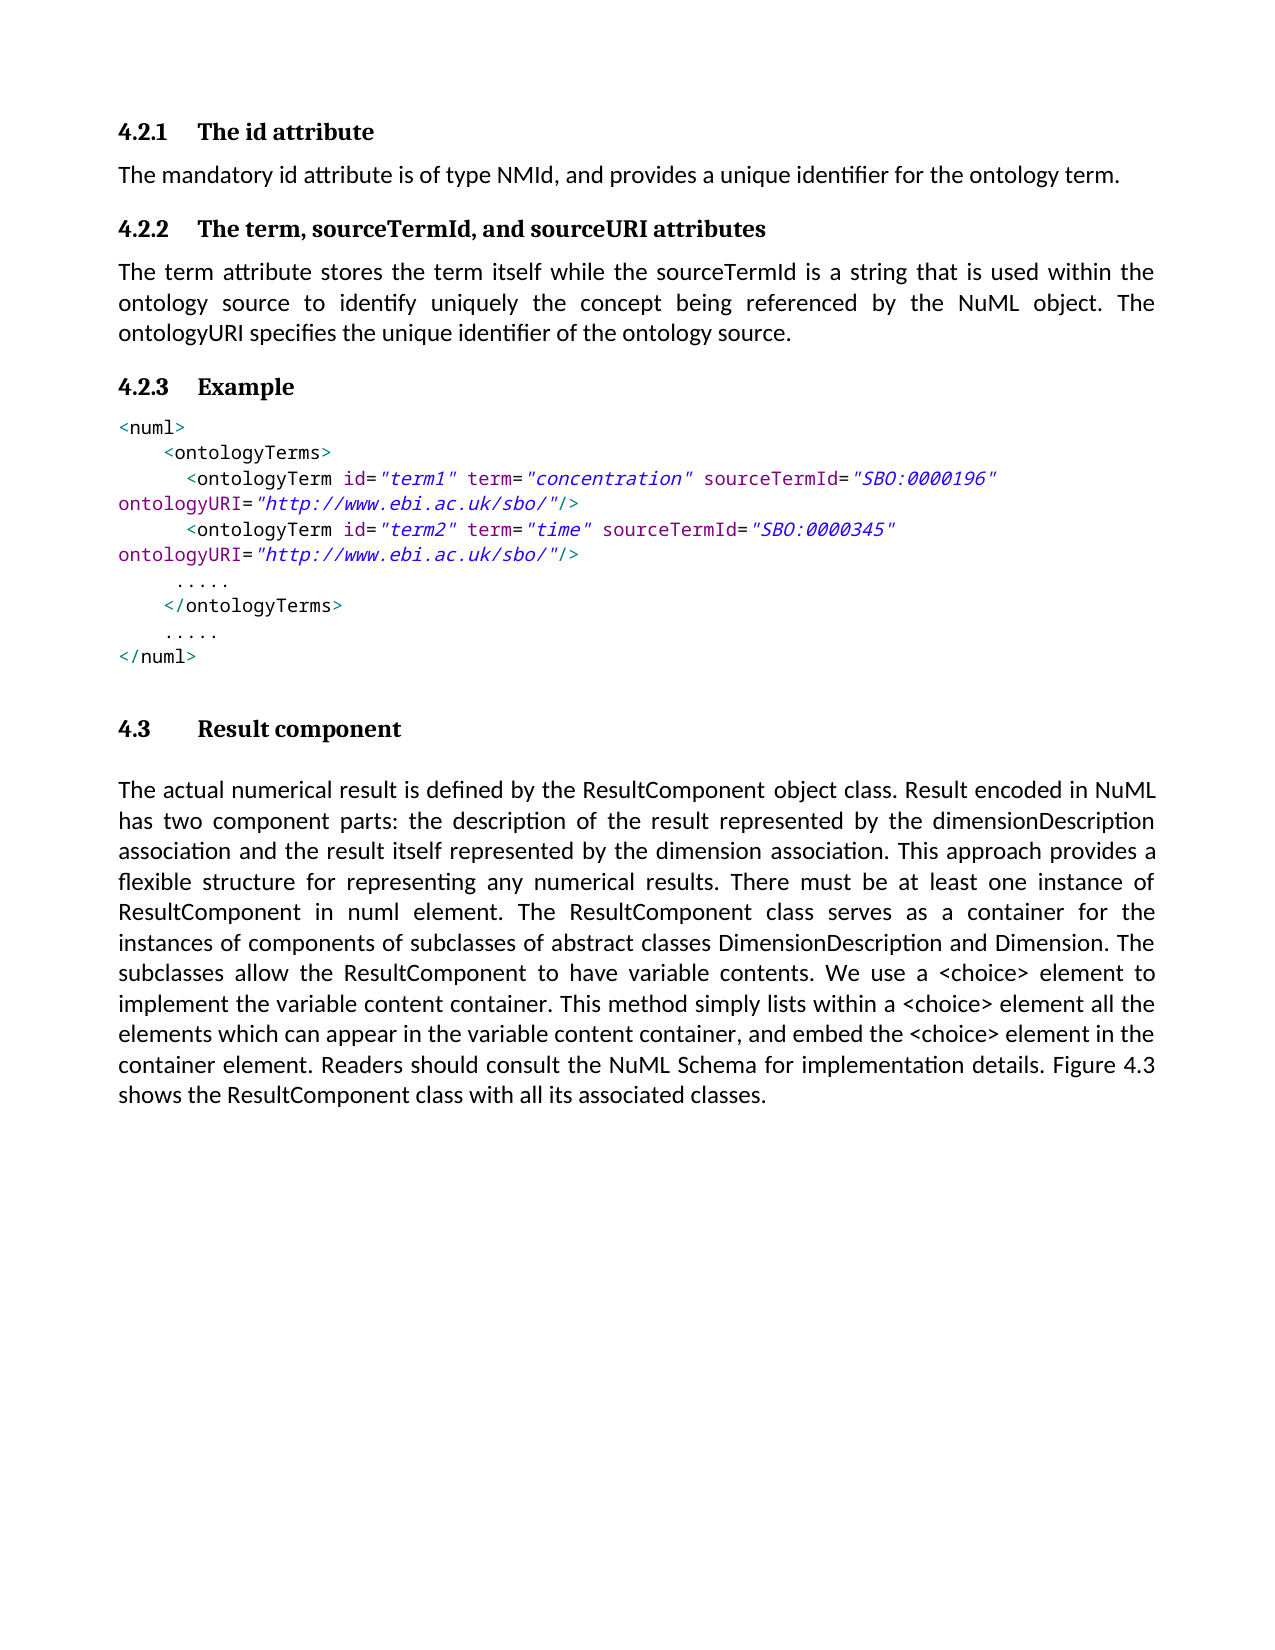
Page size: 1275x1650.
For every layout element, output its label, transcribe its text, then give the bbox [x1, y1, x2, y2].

subtitle The id attribute [118, 118, 1157, 147]
text The actual numerical result is defined by the ResultComponent object class. Result encoded in NuML has two component parts: the description of the result represented by the dimensionDescription association and the result itself represented by the dimension association. This approach provides a flexible structure for representing any numerical results. There must be at least one instance of ResultComponent in numl element. The ResultComponent class serves as a container for the instances of components of subclasses of abstract classes DimensionDescription and Dimension. The subclasses allow the ResultComponent to have variable contents. We use a <choice> element to implement the variable content container. This method simply lists within a <choice> element all the elements which can appear in the variable content container, and embed the <choice> element in the container element. Readers should consult the NuML Schema for implementation details. Figure 4.3 shows the ResultComponent class with all its associated classes. [118, 774, 1157, 1110]
text <ontologyTerm id="term2" term="time" sourceTermId="SBO:0000345" ontologyURI="http://www.ebi.ac.uk/sbo/"/> [118, 516, 1151, 567]
subtitle Example [118, 373, 1157, 401]
text The mandatory id attribute is of type NMId, and provides a unique identifier for the ontology term. [118, 159, 1157, 190]
text <numl> [118, 414, 1151, 439]
text <ontologyTerms> [118, 439, 1151, 465]
text </numl> [118, 644, 1151, 669]
text ..... [118, 618, 1151, 644]
subtitle The term, sourceTermId, and sourceURI attributes [118, 215, 1157, 244]
text <ontologyTerm id="term1" term="concentration" sourceTermId="SBO:0000196" ontologyURI="http://www.ebi.ac.uk/sbo/"/> [118, 465, 1151, 516]
text </ontologyTerms> [118, 593, 1151, 618]
subtitle Result component [118, 715, 1157, 744]
text The term attribute stores the term itself while the sourceTermId is a string that is used within the ontology source to identify uniquely the concept being referenced by the NuML object. The ontologyURI specifies the unique identifier of the ontology source. [118, 256, 1157, 348]
text ..... [118, 567, 1151, 593]
